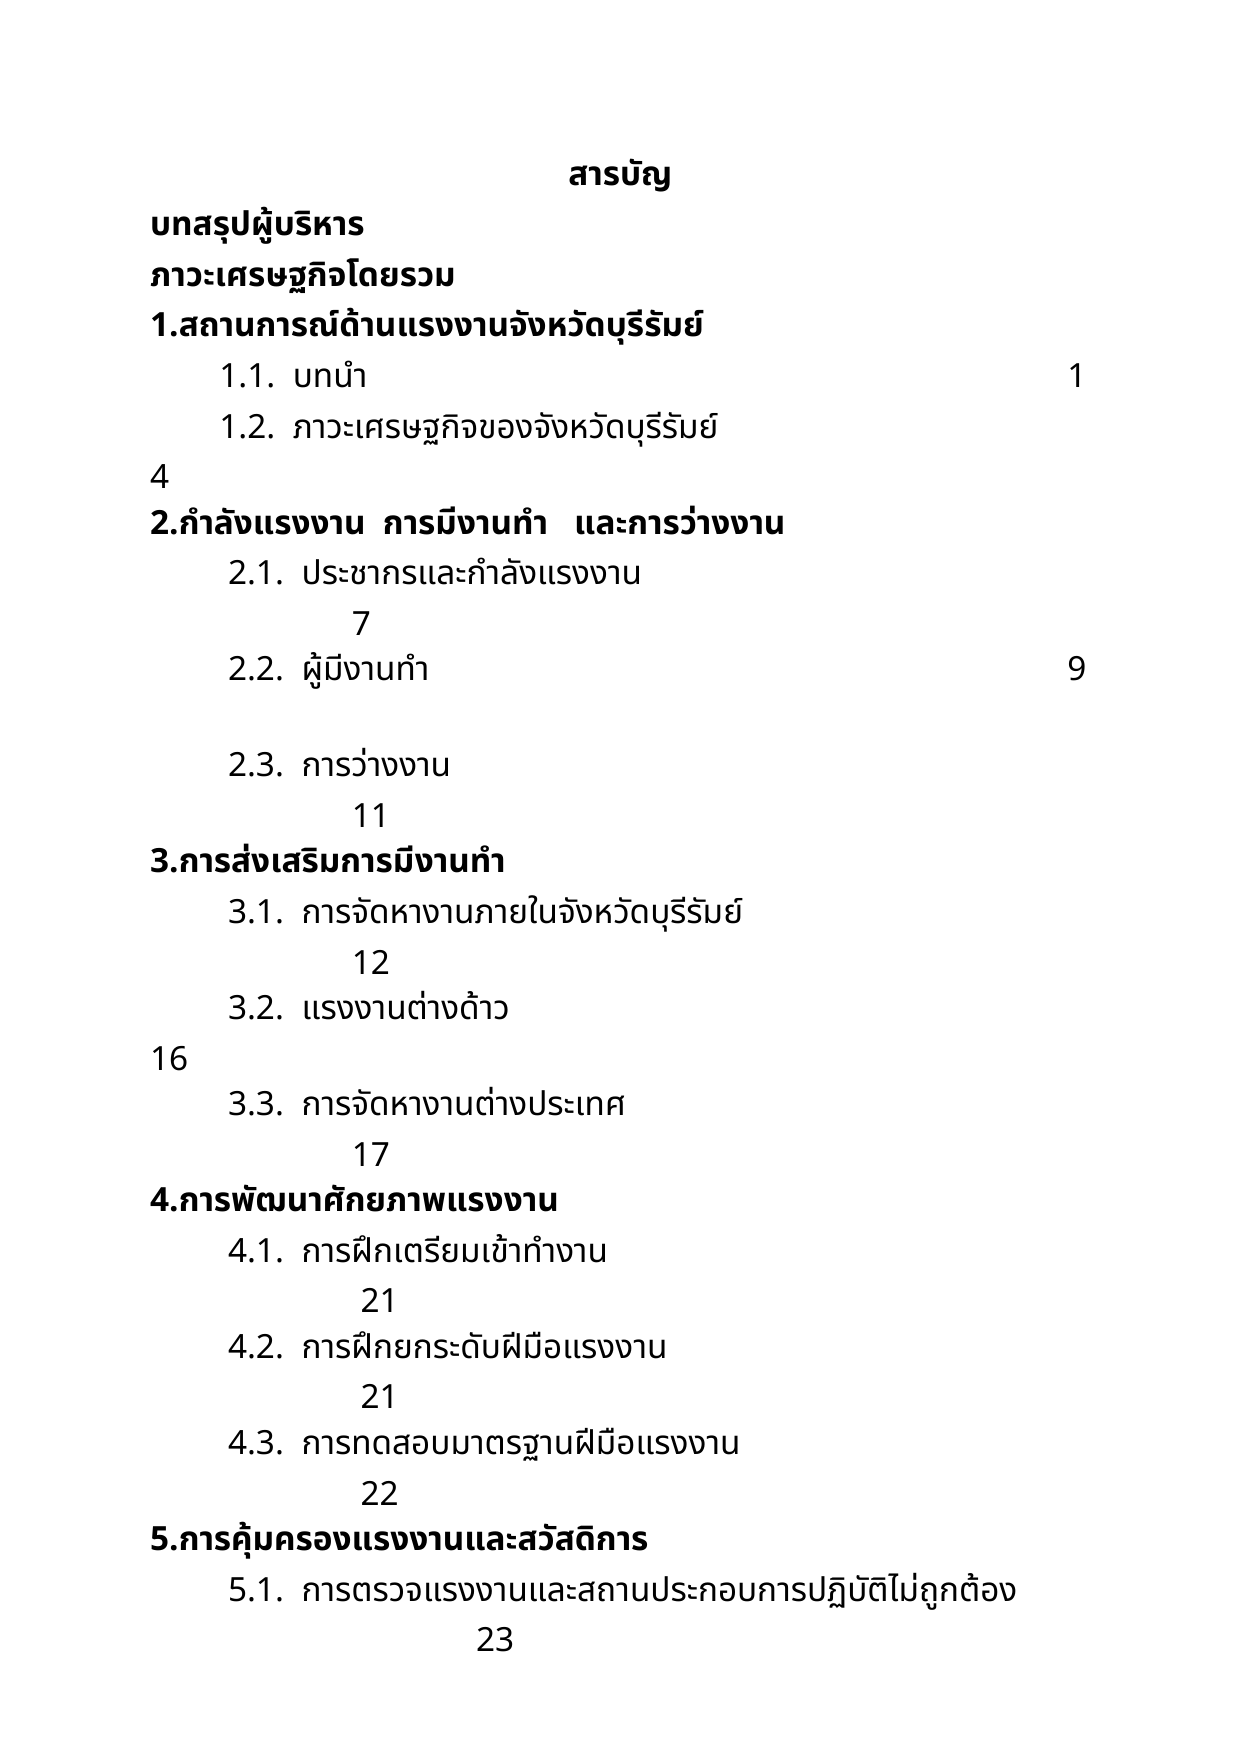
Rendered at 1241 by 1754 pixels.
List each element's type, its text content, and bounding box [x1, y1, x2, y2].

text 3.การส่งเสริมการมีงานทำ [150, 837, 1090, 888]
text 4.3. การทดสอบมาตรฐานฝีมือแรงงาน 22 [150, 1419, 1090, 1515]
text 1.1. บทนำ 1 [150, 352, 1090, 402]
text ภาวะเศรษฐกิจโดยรวม [150, 251, 1090, 301]
text 3.3. การจัดหางานต่างประเทศ 17 [150, 1080, 1090, 1176]
text 1.2. ภาวะเศรษฐกิจของจังหวัดบุรีรัมย์ 4 [150, 402, 1090, 498]
text 3.2. แรงงานต่างด้าว 16 [150, 984, 1090, 1080]
text 4.1. การฝึกเตรียมเข้าทำงาน 21 [150, 1227, 1090, 1323]
text 5.1. การตรวจแรงงานและสถานประกอบการปฏิบัติไม่ถูกต้อง 23 [150, 1565, 1090, 1661]
text 4.การพัฒนาศักยภาพแรงงาน [150, 1176, 1090, 1227]
text บทสรุปผู้บริหาร [150, 200, 1090, 251]
text 1.สถานการณ์ด้านแรงงานจังหวัดบุรีรัมย์ [150, 301, 1090, 352]
text 2.3. การว่างงาน 11 [150, 741, 1090, 837]
text 2.2. ผู้มีงานทำ 9 [150, 645, 1090, 741]
text 3.1. การจัดหางานภายในจังหวัดบุรีรัมย์ 12 [150, 888, 1090, 984]
text 5.การคุ้มครองแรงงานและสวัสดิการ [150, 1515, 1090, 1565]
text 2.1. ประชากรและกำลังแรงงาน 7 [150, 549, 1090, 645]
text 2.กำลังแรงงาน การมีงานทำ และการว่างงาน [150, 498, 1090, 549]
text 4.2. การฝึกยกระดับฝีมือแรงงาน 21 [150, 1323, 1090, 1419]
text สารบัญ [150, 150, 1090, 200]
